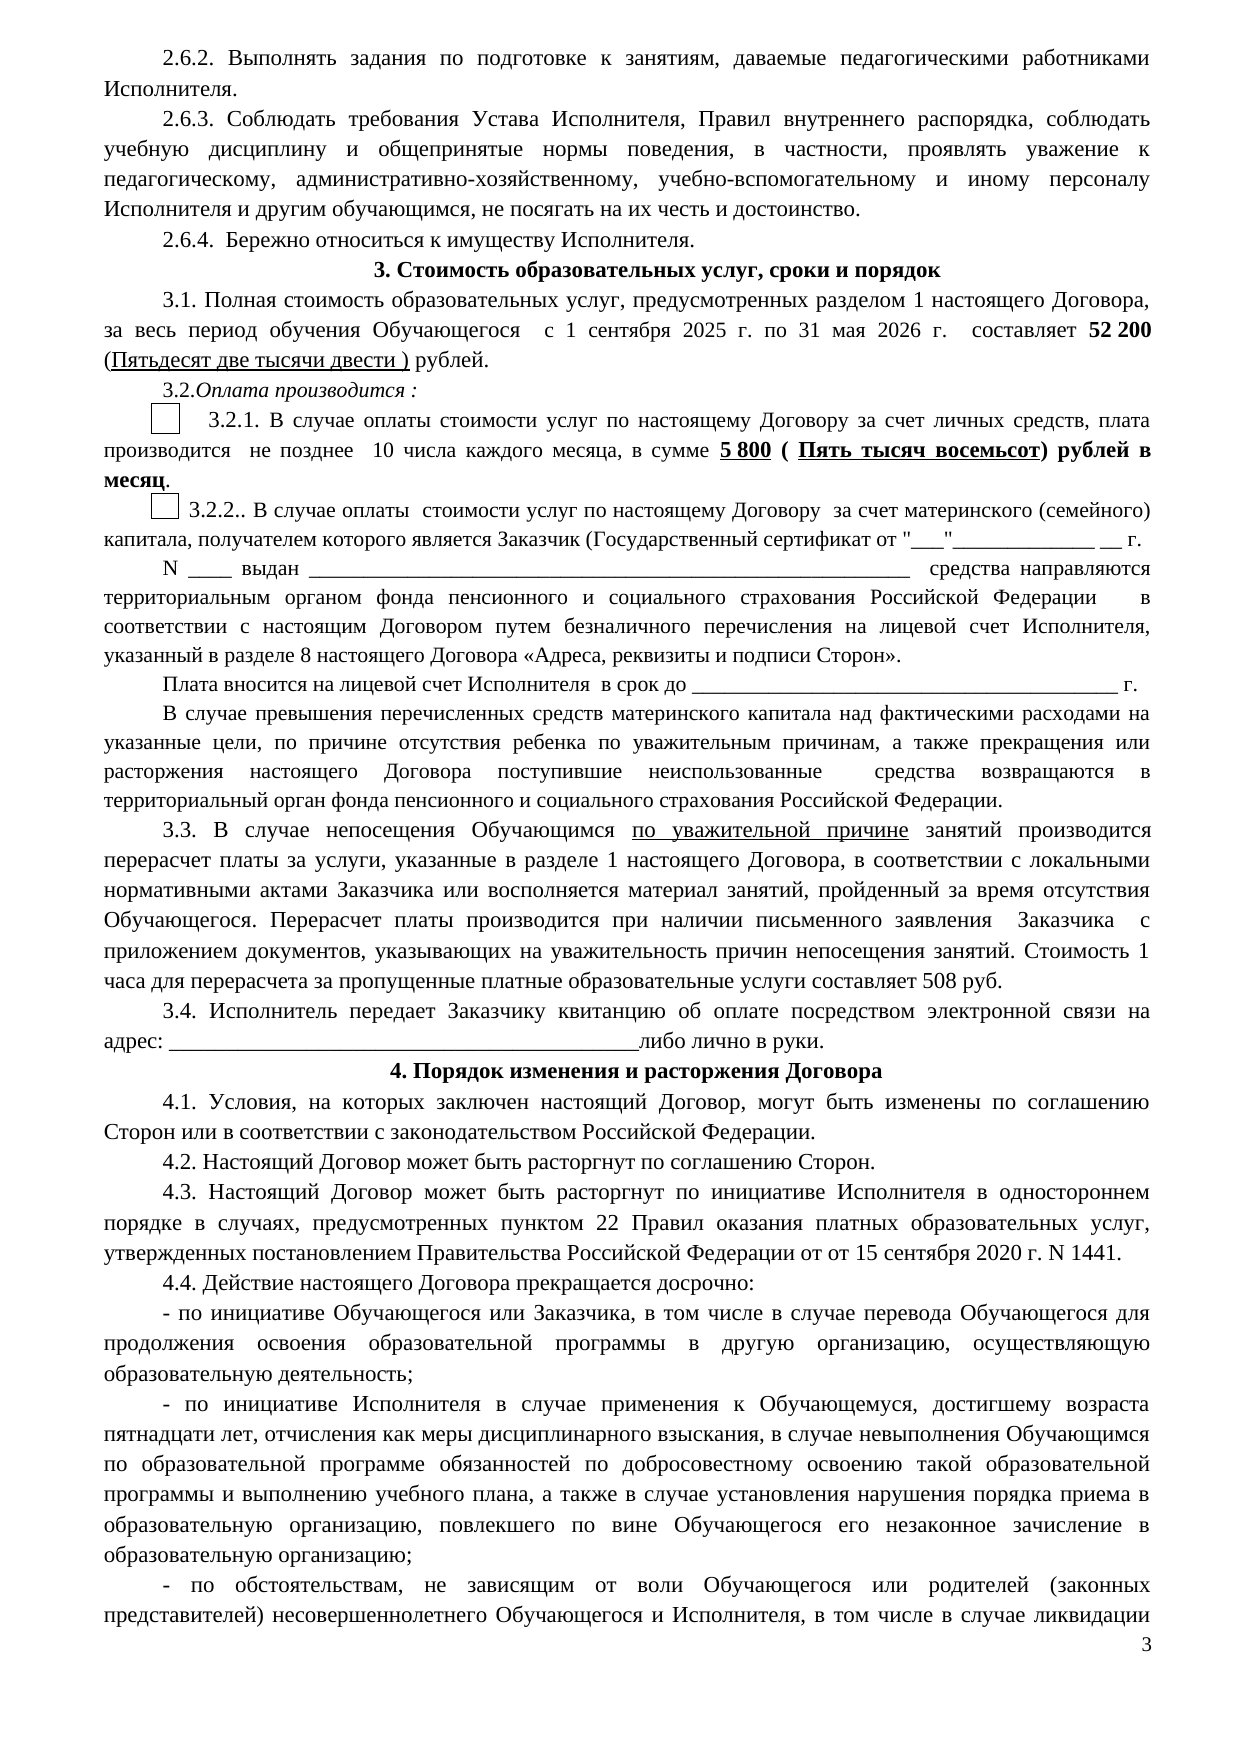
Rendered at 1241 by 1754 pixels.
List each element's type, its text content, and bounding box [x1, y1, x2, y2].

text 3.2.Оплата производится : [103, 377, 1152, 402]
text Плата вносится на лицевой счет Исполнителя в срок до _______________________________________ г. [103, 671, 1152, 696]
text 4.4. Действие настоящего Договора прекращается досрочно: [103, 1269, 1152, 1295]
text 3.1. Полная стоимость образовательных услуг, предусмотренных разделом 1 настоящего Договора, за весь период обучения Обучающегося с 1 сентября 2025 г. по 31 мая 2026 г. составляет 52 200 (Пятьдесят две тысячи двести ) рублей. [103, 286, 1152, 373]
text 3.2.2.. В случае оплаты стоимости услуг по настоящему Договору за счет материнского (семейного) капитала, получателем которого является Заказчик (Государственный сертификат от "___"_____________ __ г. [103, 496, 1152, 552]
text 4. Порядок изменения и расторжения Договора [103, 1058, 1152, 1084]
text В случае превышения перечисленных средств материнского капитала над фактическими расходами на указанные цели, по причине отсутствия ребенка по уважительным причинам, а также прекращения или расторжения настоящего Договора поступившие неиспользованные средства возвращаются в территориальный орган фонда пенсионного и социального страхования Российской Федерации. [103, 700, 1152, 812]
text 3. Стоимость образовательных услуг, сроки и порядок [103, 256, 1152, 282]
text 4.1. Условия, на которых заключен настоящий Договор, могут быть изменены по соглашению Сторон или в соответствии с законодательством Российской Федерации. [103, 1088, 1152, 1144]
text 3.2.1. В случае оплаты стоимости услуг по настоящему Договору за счет личных средств, плата производится не позднее 10 числа каждого месяца, в сумме 5 800 ( Пять тысяч восемьсот) рублей в месяц. [103, 406, 1152, 492]
text - по инициативе Исполнителя в случае применения к Обучающемуся, достигшему возраста пятнадцати лет, отчисления как меры дисциплинарного взыскания, в случае невыполнения Обучающимся по образовательной программе обязанностей по добросовестному освоению такой образовательной программы и выполнению учебного плана, а также в случае установления нарушения порядка приема в образовательную организацию, повлекшего по вине Обучающегося его незаконное зачисление в образовательную организацию; [103, 1390, 1152, 1567]
text - по инициативе Обучающегося или Заказчика, в том числе в случае перевода Обучающегося для продолжения освоения образовательной программы в другую организацию, осуществляющую образовательную деятельность; [103, 1299, 1152, 1386]
text 3.3. В случае непосещения Обучающимся по уважительной причине занятий производится перерасчет платы за услуги, указанные в разделе 1 настоящего Договора, в соответствии с локальными нормативными актами Заказчика или восполняется материал занятий, пройденный за время отсутствия Обучающегося. Перерасчет платы производится при наличии письменного заявления Заказчика с приложением документов, указывающих на уважительность причин непосещения занятий. Стоимость 1 часа для перерасчета за пропущенные платные образовательные услуги составляет 508 руб. [103, 816, 1152, 993]
text 4.3. Настоящий Договор может быть расторгнут по инициативе Исполнителя в одностороннем порядке в случаях, предусмотренных пунктом 22 Правил оказания платных образовательных услуг, утвержденных постановлением Правительства Российской Федерации от от 15 сентября 2020 г. N 1441. [103, 1178, 1152, 1265]
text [103, 1571, 1152, 1628]
text 2.6.3. Соблюдать требования Устава Исполнителя, Правил внутреннего распорядка, соблюдать учебную дисциплину и общепринятые нормы поведения, в частности, проявлять уважение к педагогическому, административно-хозяйственному, учебно-вспомогательному и иному персоналу Исполнителя и другим обучающимся, не посягать на их честь и достоинство. [103, 105, 1152, 222]
text N ____ выдан _______________________________________________________ средства направляются территориальным органом фонда пенсионного и социального страхования Российской Федерации в соответствии с настоящим Договором путем безналичного перечисления на лицевой счет Исполнителя, указанный в разделе 8 настоящего Договора «Адреса, реквизиты и подписи Сторон». [103, 555, 1152, 667]
text 2.6.4. Бережно относиться к имуществу Исполнителя. [103, 226, 1152, 252]
text 2.6.2. Выполнять задания по подготовке к занятиям, даваемые педагогическими работниками Исполнителя. [103, 44, 1152, 101]
text 4.2. Настоящий Договор может быть расторгнут по соглашению Сторон. [103, 1148, 1152, 1174]
text 3.4. Исполнитель передает Заказчику квитанцию об оплате посредством электронной связи на адрес: _________________________________________либо лично в руки. [103, 997, 1152, 1054]
